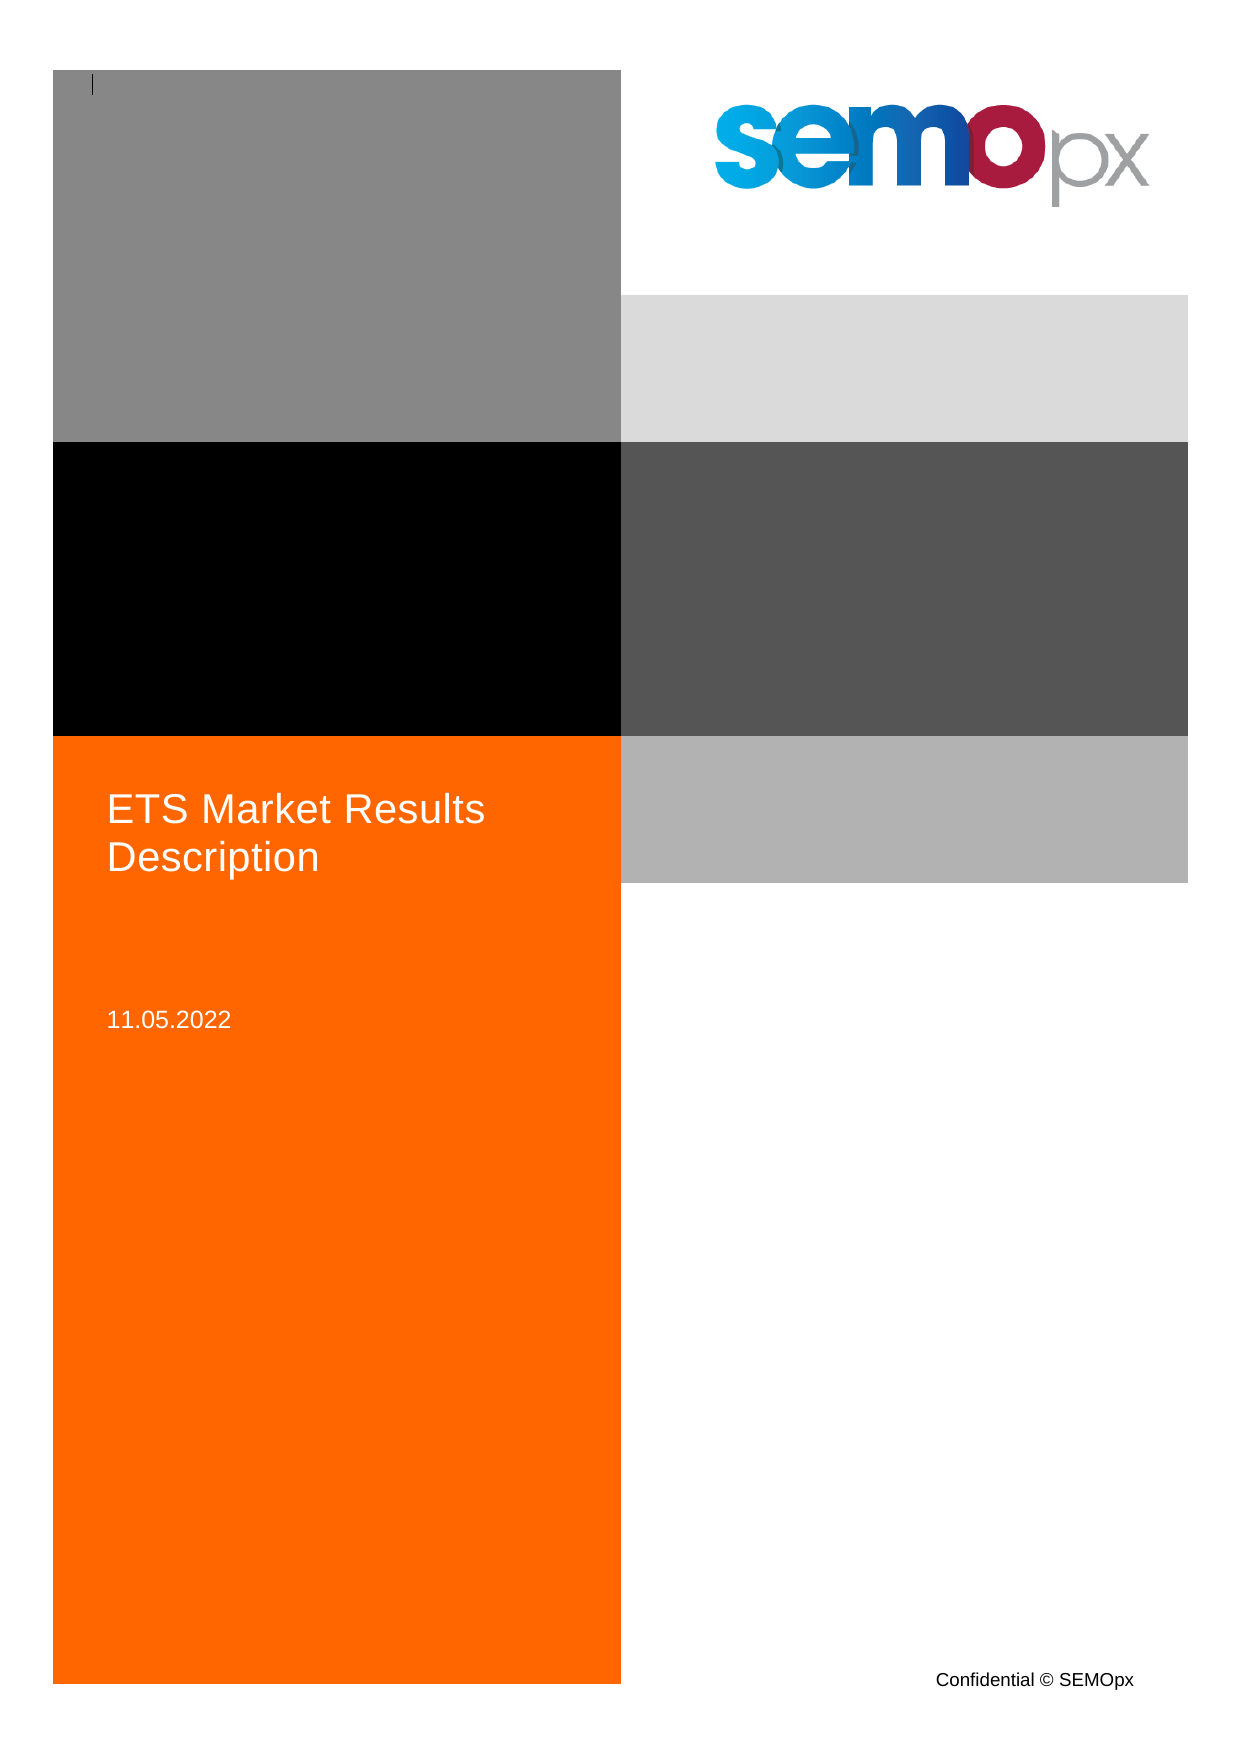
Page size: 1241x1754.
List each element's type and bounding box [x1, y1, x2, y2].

picture [707, 84, 1157, 217]
